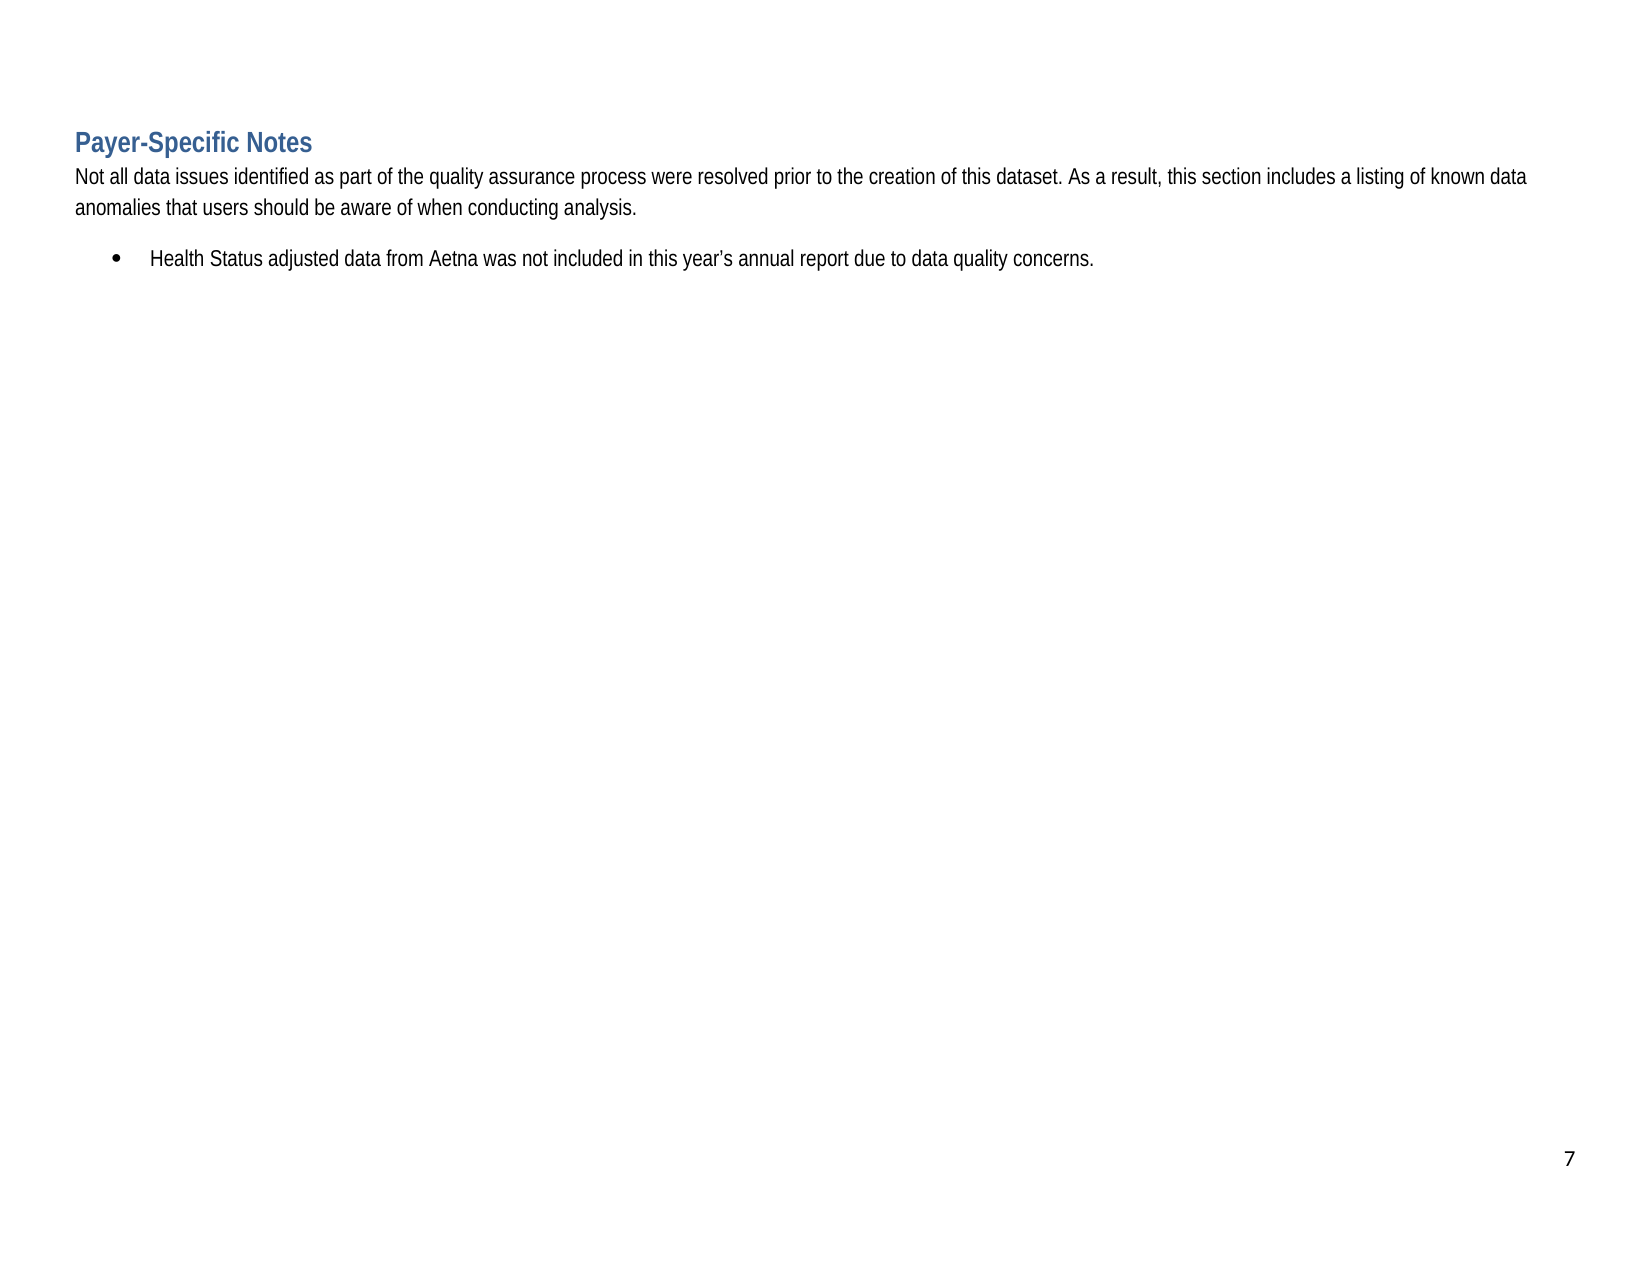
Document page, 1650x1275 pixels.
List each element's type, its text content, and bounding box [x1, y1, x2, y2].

subtitle Payer-Specific Notes [75, 125, 1575, 158]
text Not all data issues identified as part of the quality assurance process were resolved prior to the creation of this dataset. As a result, this section includes a listing of known data anomalies that users should be aware of when conducting analysis. [75, 163, 1575, 220]
list Health Status adjusted data from Aetna was not included in this year’s annual report due to data quality concerns. [112, 245, 1575, 271]
